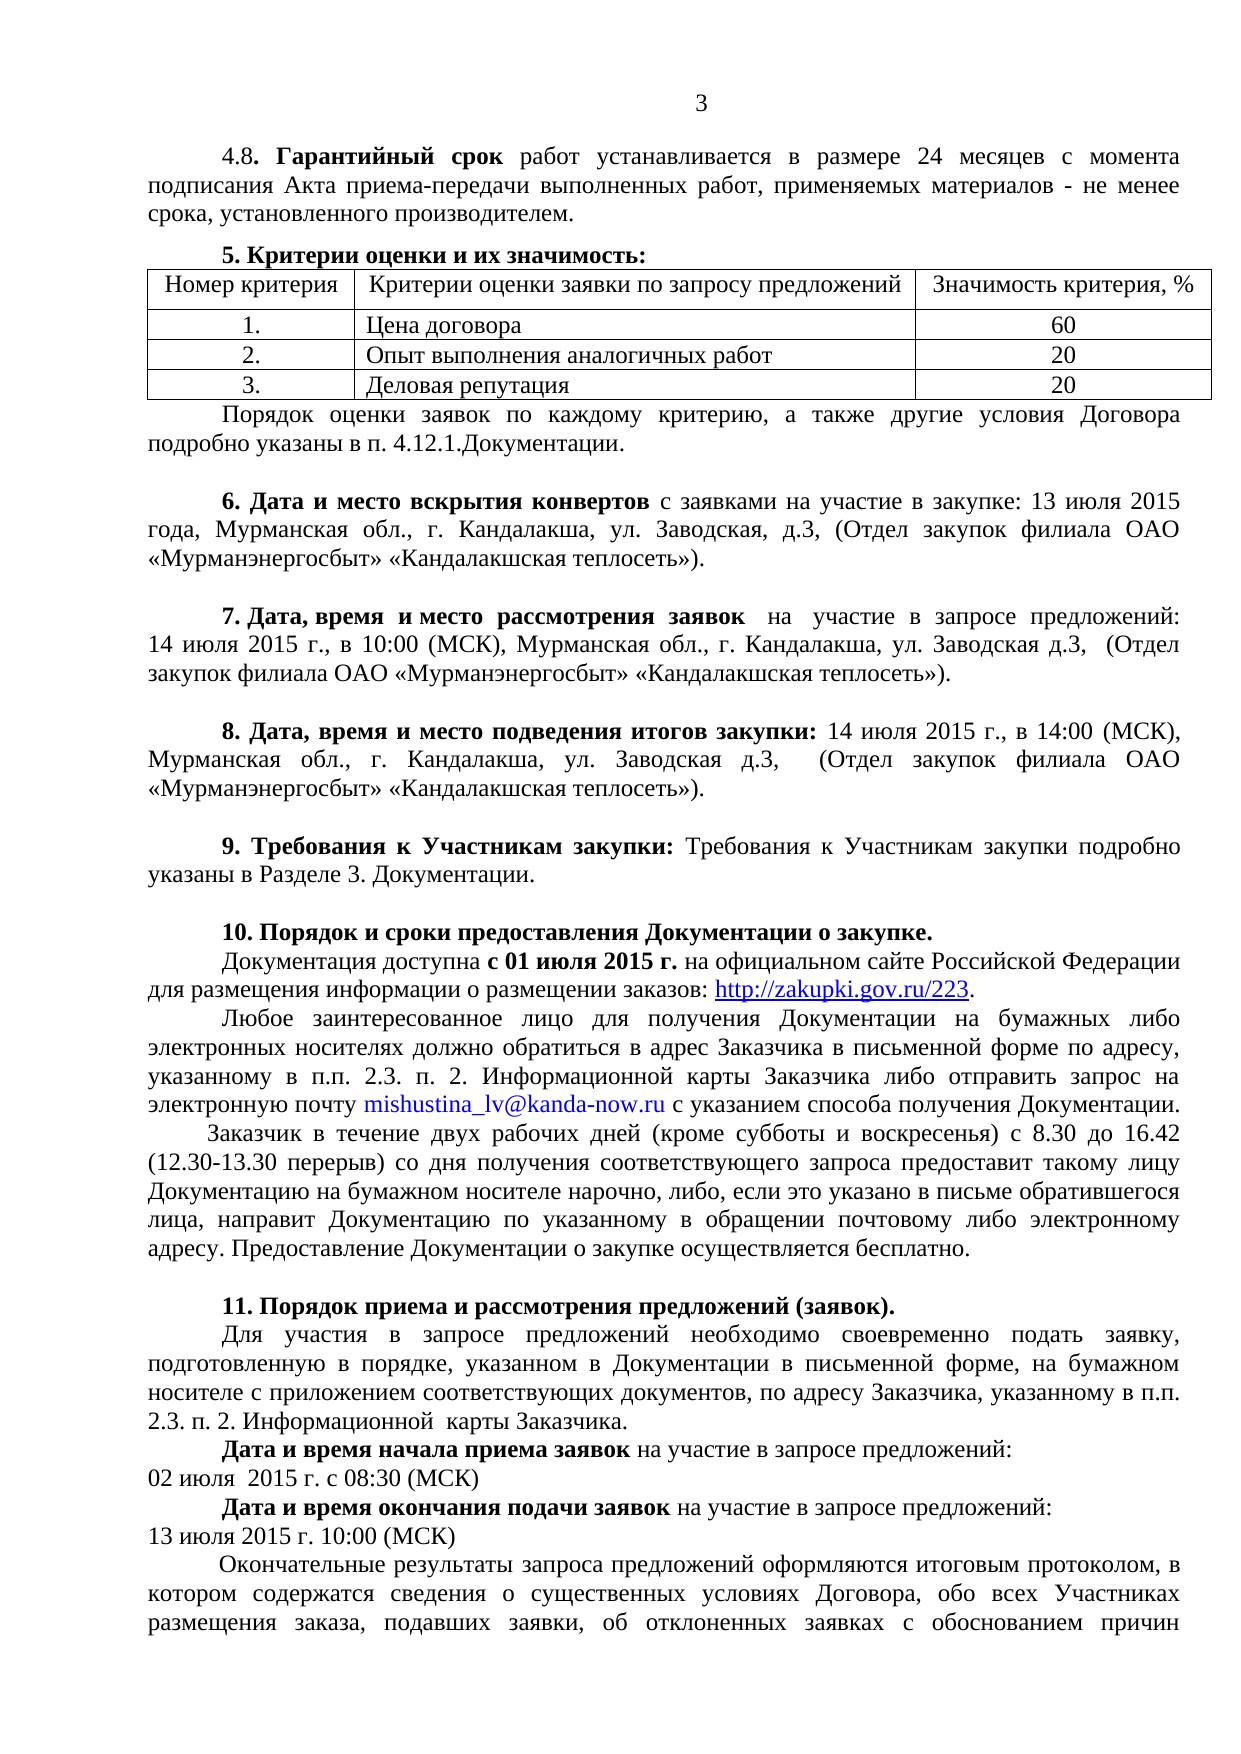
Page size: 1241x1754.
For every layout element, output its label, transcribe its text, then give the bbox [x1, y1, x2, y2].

text 02 июля 2015 г. с 08:30 (МСК) [148, 1463, 1181, 1492]
table_cell 20 [916, 370, 1211, 398]
table_cell 20 [916, 340, 1211, 369]
table_cell Опыт выполнения аналогичных работ [355, 340, 915, 369]
text 5. Критерии оценки и их значимость: [148, 240, 1181, 268]
text 11. Порядок приема и рассмотрения предложений (заявок). [148, 1291, 1181, 1319]
table_cell Деловая репутация [355, 370, 915, 398]
text Для участия в запросе предложений необходимо своевременно подать заявку, подготовленную в порядке, указанном в Документации в письменной форме, на бумажном носителе с приложением соответствующих документов, по адресу Заказчика, указанному в п.п. 2.3. п. 2. Информационной карты Заказчика. [148, 1319, 1181, 1434]
text 7. Дата, время и место рассмотрения заявок на участие в запросе предложений: 14 июля 2015 г., в 10:00 (МСК), Мурманская обл., г. Кандалакша, ул. Заводская д.3, (Отдел закупок филиала ОАО «Мурманэнергосбыт» «Кандалакшская теплосеть»). [148, 601, 1181, 687]
table_cell Цена договора [355, 310, 915, 339]
text 8. Дата, время и место подведения итогов закупки: 14 июля 2015 г., в 14:00 (МСК), Мурманская обл., г. Кандалакша, ул. Заводская д.3, (Отдел закупок филиала ОАО «Мурманэнергосбыт» «Кандалакшская теплосеть»). [148, 716, 1181, 802]
text 10. Порядок и сроки предоставления Документации о закупке. [148, 917, 1181, 946]
text Дата и время окончания подачи заявок на участие в запросе предложений: [148, 1492, 1181, 1521]
table_cell 2. [148, 340, 354, 369]
text 13 июля 2015 г. 10:00 (МСК) [148, 1521, 1181, 1549]
table_cell 1. [148, 310, 354, 339]
table_cell 60 [916, 310, 1211, 339]
text 4.8. Гарантийный срок работ устанавливается в размере 24 месяцев с момента подписания Акта приема-передачи выполненных работ, применяемых материалов - не менее срока, установленного производителем. [148, 141, 1181, 227]
text 6. Дата и место вскрытия конвертов с заявками на участие в закупке: 13 июля 2015 года, Мурманская обл., г. Кандалакша, ул. Заводская, д.3, (Отдел закупок филиала ОАО «Мурманэнергосбыт» «Кандалакшская теплосеть»). [148, 486, 1181, 572]
table_header Номер критерия [148, 270, 354, 309]
text 9. Требования к Участникам закупки: Требования к Участникам закупки подробно указаны в Разделе 3. Документации. [148, 831, 1181, 888]
text Порядок оценки заявок по каждому критерию, а также другие условия Договора подробно указаны в п. 4.12.1.Документации. [148, 400, 1181, 457]
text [148, 1549, 1181, 1636]
text Любое заинтересованное лицо для получения Документации на бумажных либо электронных носителях должно обратиться в адрес Заказчика в письменной форме по адресу, указанному в п.п. 2.3. п. 2. Информационной карты Заказчика либо отправить запрос на электронную почту mishustina_lv@kanda-now.ru с указанием способа получения Документации. Заказчик в течение двух рабочих дней (кроме субботы и воскресенья) с 8.30 до 16.42 (12.30-13.30 перерыв) со дня получения соответствующего запроса предоставит такому лицу Документацию на бумажном носителе нарочно, либо, если это указано в письме обратившегося лица, направит Документацию по указанному в обращении почтовому либо электронному адресу. Предоставление Документации о закупке осуществляется бесплатно. [148, 1003, 1181, 1262]
text Документация доступна с 01 июля 2015 г. на официальном сайте Российской Федерации для размещения информации о размещении заказов: http://zakupki.gov.ru/223. [148, 946, 1181, 1003]
table_header Критерии оценки заявки по запросу предложений [355, 270, 915, 309]
text Дата и время начала приема заявок на участие в запросе предложений: [148, 1434, 1181, 1463]
table_header Значимость критерия, % [916, 270, 1211, 309]
table_cell 3. [148, 370, 354, 398]
